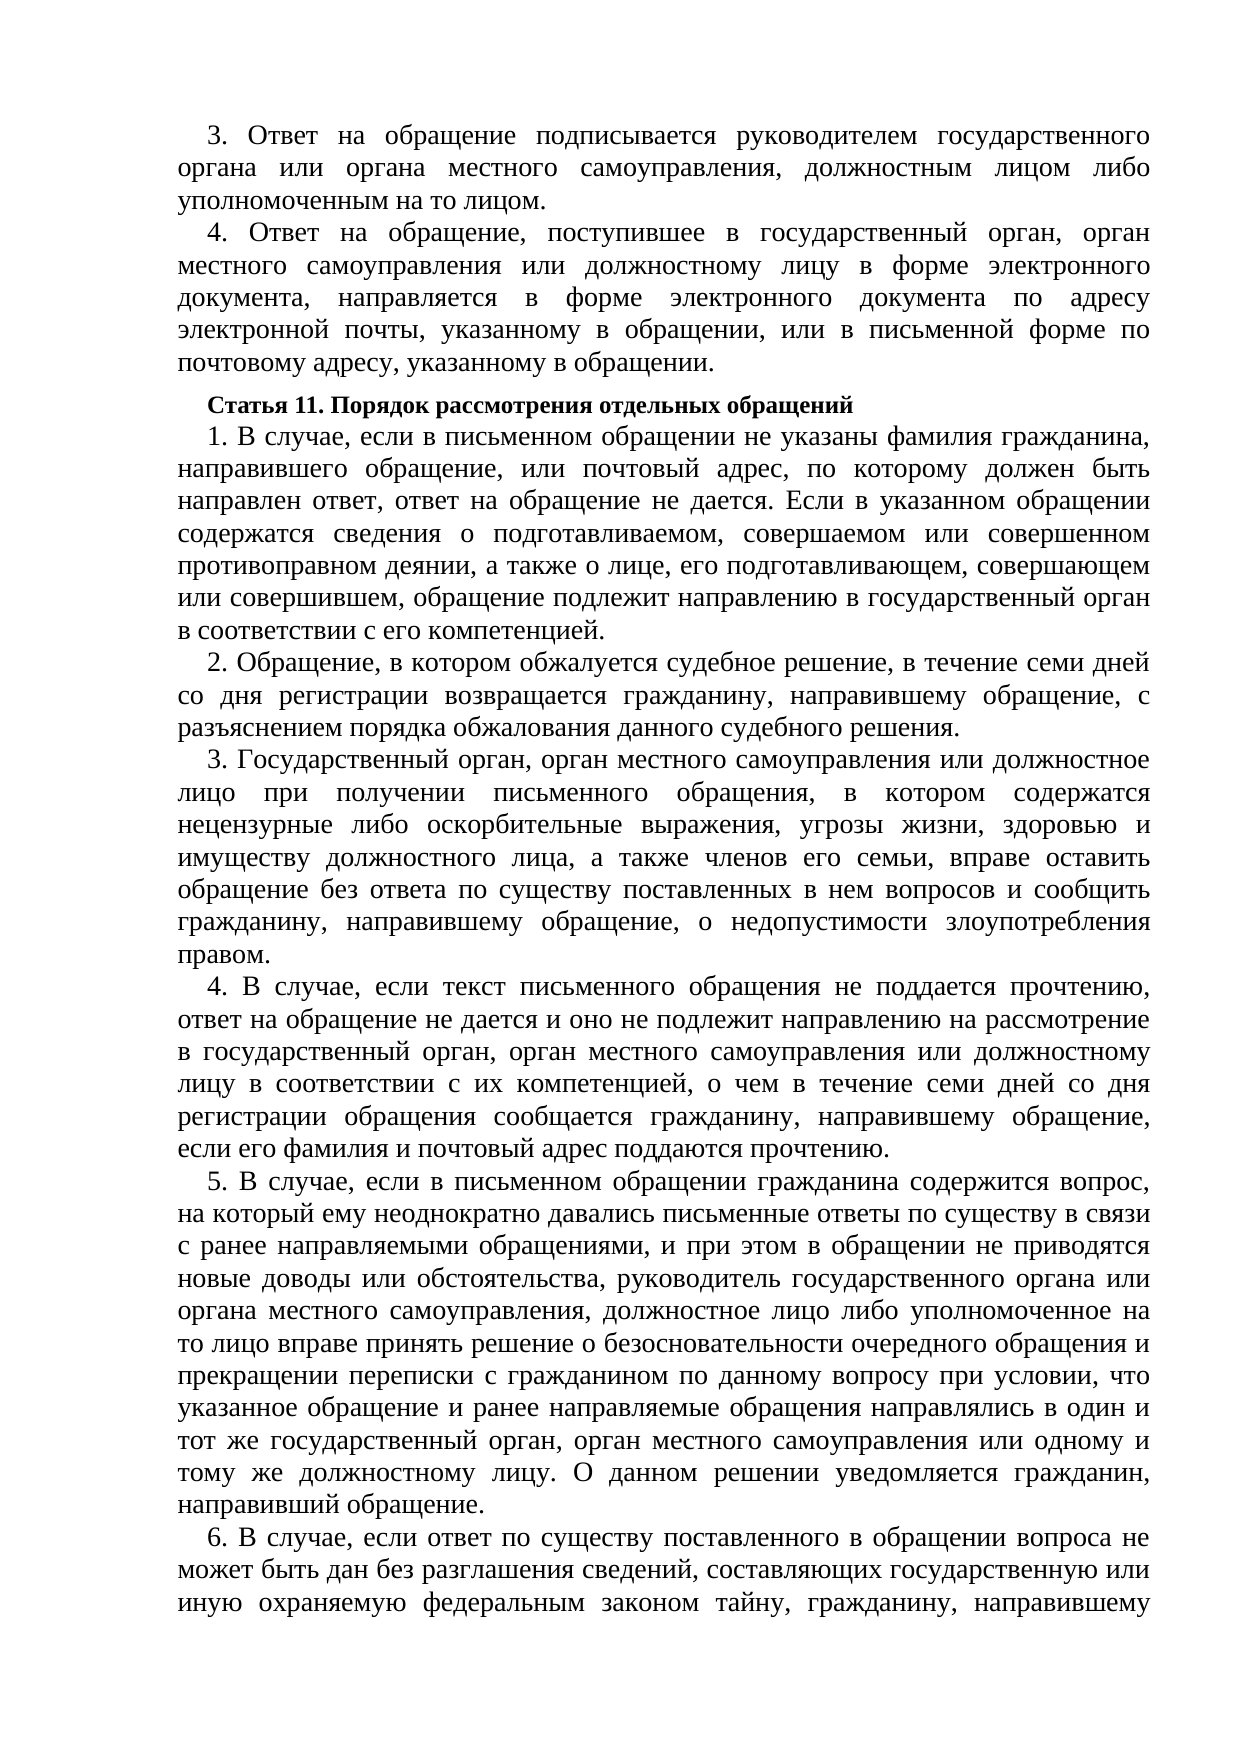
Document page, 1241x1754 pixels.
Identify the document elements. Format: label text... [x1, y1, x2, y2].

text 3. Ответ на обращение подписывается руководителем государственного органа или органа местного самоуправления, должностным лицом либо уполномоченным на то лицом. [177, 118, 1152, 215]
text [177, 1520, 1152, 1617]
text 3. Государственный орган, орган местного самоуправления или должностное лицо при получении письменного обращения, в котором содержатся нецензурные либо оскорбительные выражения, угрозы жизни, здоровью и имуществу должностного лица, а также членов его семьи, вправе оставить обращение без ответа по существу поставленных в нем вопросов и сообщить гражданину, направившему обращение, о недопустимости злоупотребления правом. [177, 742, 1152, 969]
text 2. Обращение, в котором обжалуется судебное решение, в течение семи дней со дня регистрации возвращается гражданину, направившему обращение, с разъяснением порядка обжалования данного судебного решения. [177, 645, 1152, 742]
text 4. Ответ на обращение, поступившее в государственный орган, орган местного самоуправления или должностному лицу в форме электронного документа, направляется в форме электронного документа по адресу электронной почты, указанному в обращении, или в письменной форме по почтовому адресу, указанному в обращении. [177, 215, 1152, 377]
text 5. В случае, если в письменном обращении гражданина содержится вопрос, на который ему неоднократно давались письменные ответы по существу в связи с ранее направляемыми обращениями, и при этом в обращении не приводятся новые доводы или обстоятельства, руководитель государственного органа или органа местного самоуправления, должностное лицо либо уполномоченное на то лицо вправе принять решение о безосновательности очередного обращения и прекращении переписки с гражданином по данному вопросу при условии, что указанное обращение и ранее направляемые обращения направлялись в один и тот же государственный орган, орган местного самоуправления или одному и тому же должностному лицу. О данном решении уведомляется гражданин, направивший обращение. [177, 1164, 1152, 1520]
text 1. В случае, если в письменном обращении не указаны фамилия гражданина, направившего обращение, или почтовый адрес, по которому должен быть направлен ответ, ответ на обращение не дается. Если в указанном обращении содержатся сведения о подготавливаемом, совершаемом или совершенном противоправном деянии, а также о лице, его подготавливающем, совершающем или совершившем, обращение подлежит направлению в государственный орган в соответствии с его компетенцией. [177, 418, 1152, 645]
text Статья 11. Порядок рассмотрения отдельных обращений [177, 390, 1152, 418]
text 4. В случае, если текст письменного обращения не поддается прочтению, ответ на обращение не дается и оно не подлежит направлению на рассмотрение в государственный орган, орган местного самоуправления или должностному лицу в соответствии с их компетенцией, о чем в течение семи дней со дня регистрации обращения сообщается гражданину, направившему обращение, если его фамилия и почтовый адрес поддаются прочтению. [177, 969, 1152, 1164]
